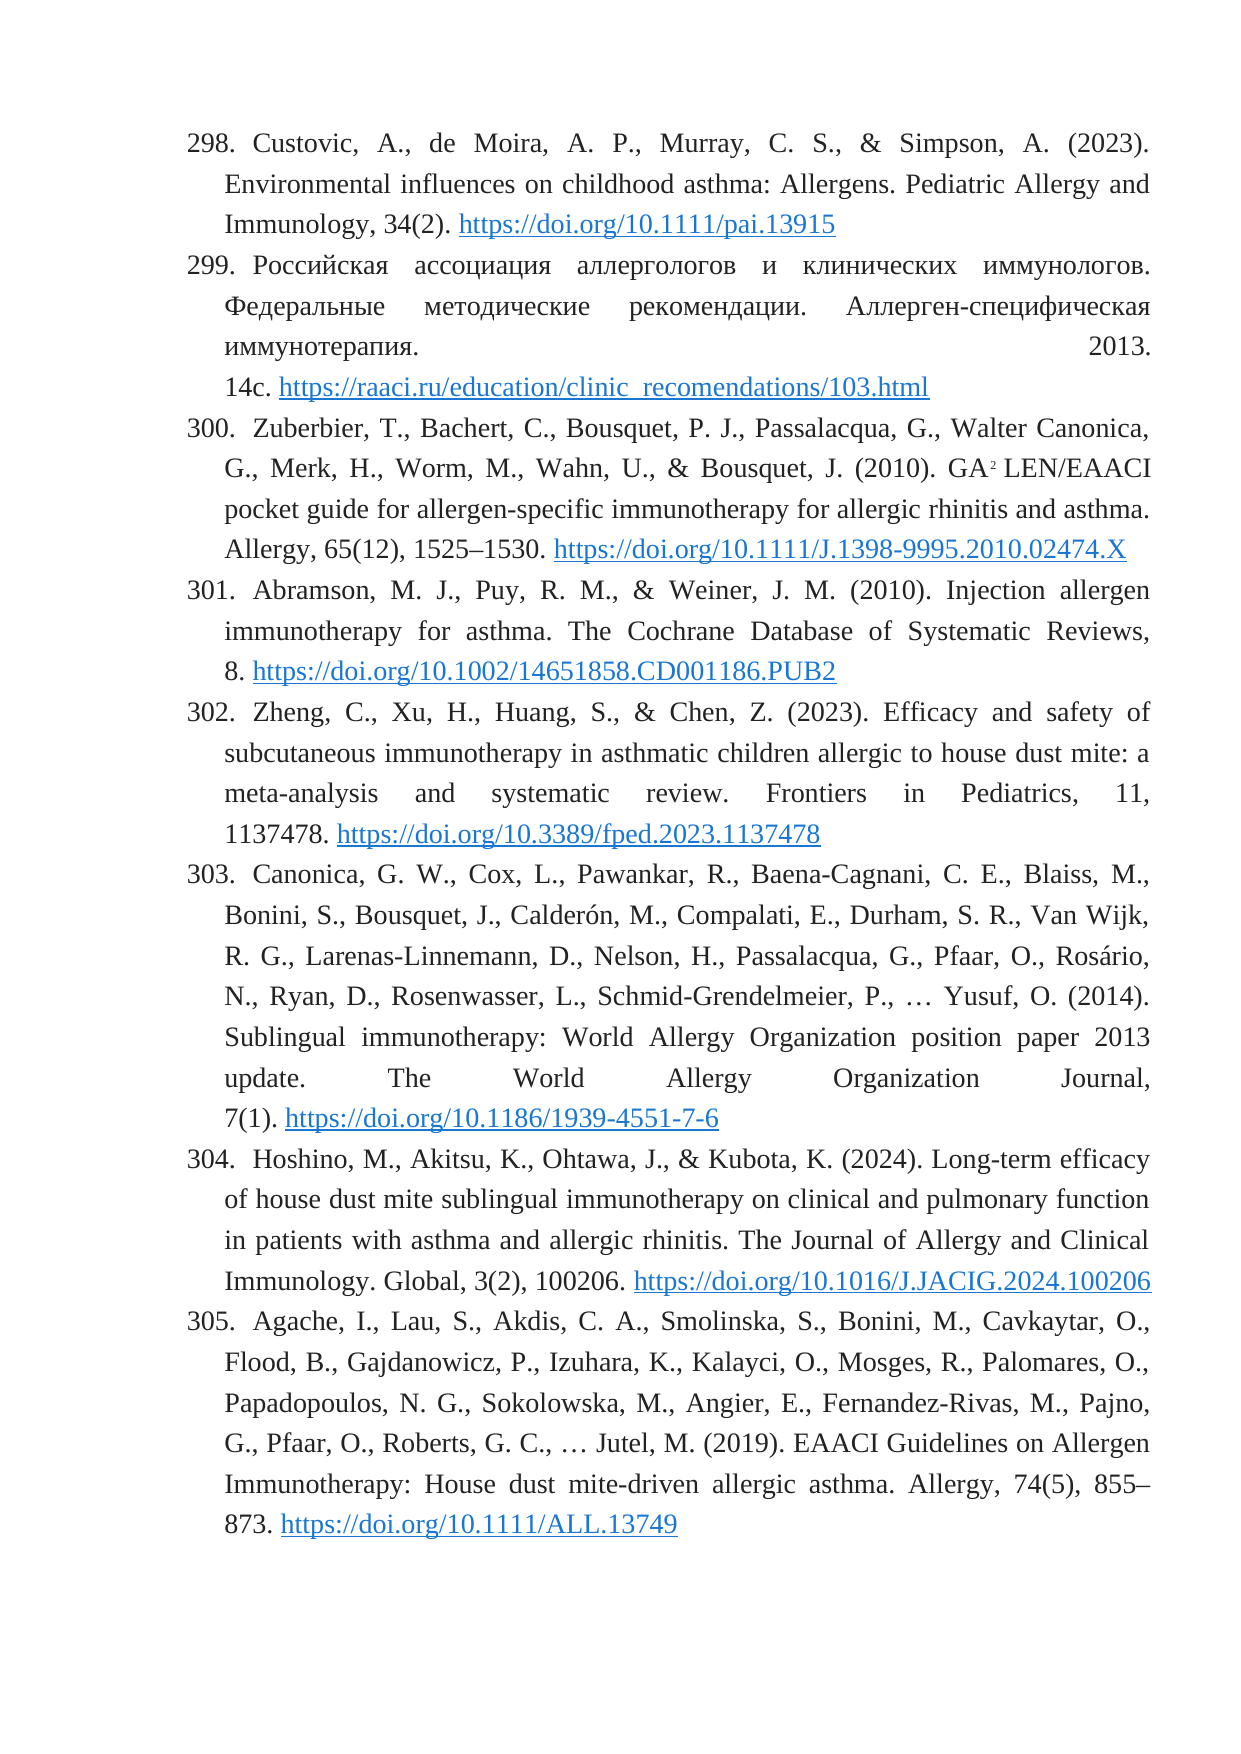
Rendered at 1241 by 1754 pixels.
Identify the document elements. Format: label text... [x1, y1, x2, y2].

list Zuberbier, T., Bachert, C., Bousquet, P. J., Passalacqua, G., Walter Canonica, G., Merk, H., Worm, M., Wahn, U., & Bousquet, J. (2010). GA2 LEN/EAACI pocket guide for allergen-specific immunotherapy for allergic rhinitis and asthma. Allergy, 65(12), 1525–1530. https://doi.org/10.1111/J.1398-9995.2010.02474.X [187, 402, 1152, 565]
list Abramson, M. J., Puy, R. M., & Weiner, J. M. (2010). Injection allergen immunotherapy for asthma. The Cochrane Database of Systematic Reviews, 8. https://doi.org/10.1002/14651858.CD001186.PUB2 [187, 565, 1152, 687]
list Custovic, A., de Moira, A. P., Murray, C. S., & Simpson, A. (2023). Environmental influences on childhood asthma: Allergens. Pediatric Allergy and Immunology, 34(2). https://doi.org/10.1111/pai.13915 [187, 118, 1152, 240]
list Agache, I., Lau, S., Akdis, C. A., Smolinska, S., Bonini, M., Cavkaytar, O., Flood, B., Gajdanowicz, P., Izuhara, K., Kalayci, O., Mosges, R., Palomares, O., Papadopoulos, N. G., Sokolowska, M., Angier, E., Fernandez-Rivas, M., Pajno, G., Pfaar, O., Roberts, G. C., … Jutel, M. (2019). EAACI Guidelines on Allergen Immunotherapy: House dust mite-driven allergic asthma. Allergy, 74(5), 855–873. https://doi.org/10.1111/ALL.13749 [187, 1296, 1152, 1540]
list Zheng, C., Xu, H., Huang, S., & Chen, Z. (2023). Efficacy and safety of subcutaneous immunotherapy in asthmatic children allergic to house dust mite: a meta-analysis and systematic review. Frontiers in Pediatrics, 11, 1137478. https://doi.org/10.3389/fped.2023.1137478 [187, 687, 1152, 849]
list Hoshino, M., Akitsu, K., Ohtawa, J., & Kubota, K. (2024). Long-term efficacy of house dust mite sublingual immunotherapy on clinical and pulmonary function in patients with asthma and allergic rhinitis. The Journal of Allergy and Clinical Immunology. Global, 3(2), 100206. https://doi.org/10.1016/J.JACIG.2024.100206 [187, 1134, 1152, 1296]
list Российская ассоциация аллергологов и клинических иммунологов. Федеральные методические рекомендации. Аллерген-специфическая иммунотерапия. 2013. 14с. https://raaci.ru/education/clinic_recomendations/103.html [187, 240, 1152, 402]
list Canonica, G. W., Cox, L., Pawankar, R., Baena-Cagnani, C. E., Blaiss, M., Bonini, S., Bousquet, J., Calderón, M., Compalati, E., Durham, S. R., Van Wijk, R. G., Larenas-Linnemann, D., Nelson, H., Passalacqua, G., Pfaar, O., Rosário, N., Ryan, D., Rosenwasser, L., Schmid-Grendelmeier, P., … Yusuf, O. (2014). Sublingual immunotherapy: World Allergy Organization position paper 2013 update. The World Allergy Organization Journal, 7(1). https://doi.org/10.1186/1939-4551-7-6 [187, 849, 1152, 1134]
